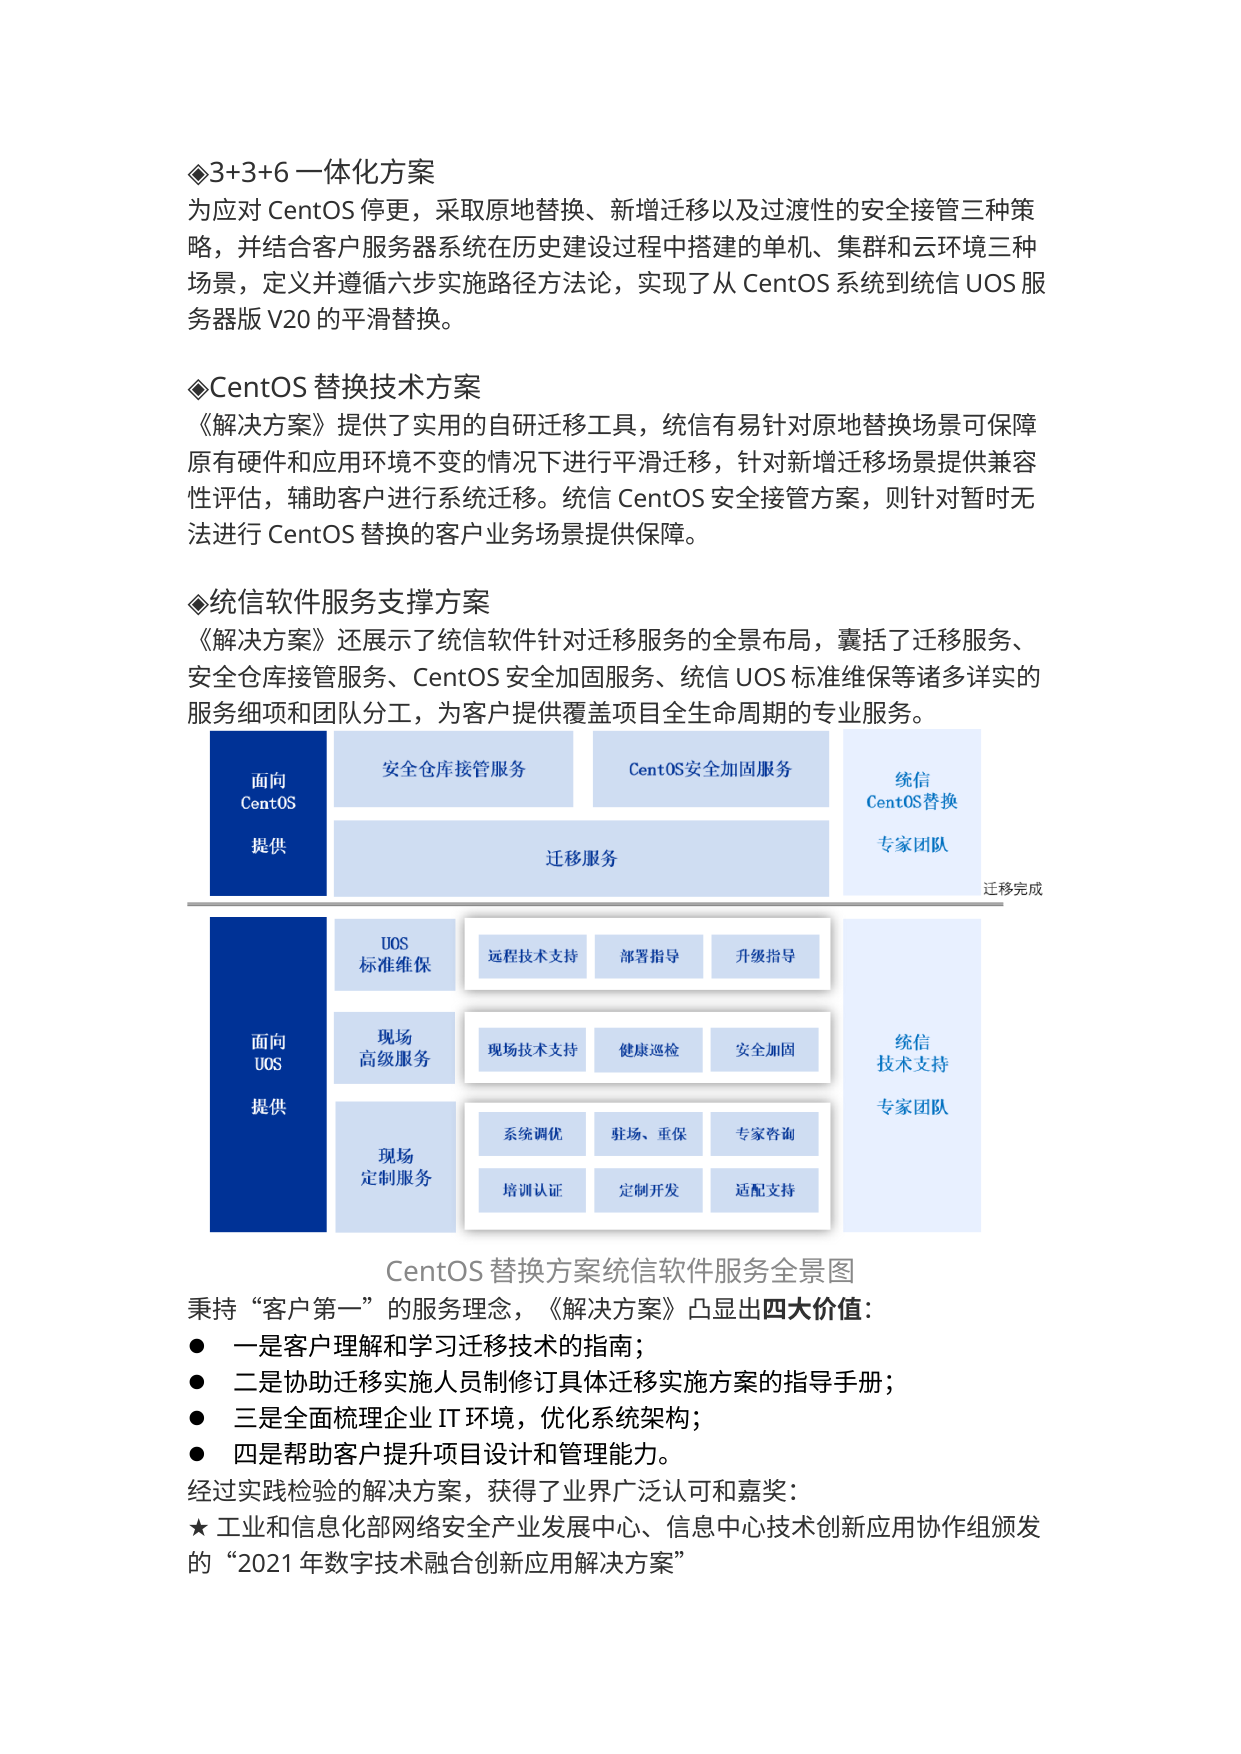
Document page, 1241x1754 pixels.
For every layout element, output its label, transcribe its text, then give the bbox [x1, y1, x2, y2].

picture [187, 729, 1053, 1249]
text 经过实践检验的解决方案，获得了业界广泛认可和嘉奖： [187, 1471, 1053, 1507]
text 《解决方案》提供了实用的自研迁移工具，统信有易针对原地替换场景可保障原有硬件和应用环境不变的情况下进行平滑迁移，针对新增迁移场景提供兼容性评估，辅助客户进行系统迁移。统信CentOS安全接管方案，则针对暂时无法进行CentOS替换的客户业务场景提供保障。 [187, 406, 1053, 551]
text ◈CentOS替换技术方案 [187, 365, 1053, 406]
list 三是全面梳理企业IT环境，优化系统架构； [187, 1399, 1053, 1435]
list 四是帮助客户提升项目设计和管理能力。 [187, 1435, 1053, 1471]
text 秉持“客户第一”的服务理念，《解决方案》凸显出四大价值： [187, 1290, 1053, 1326]
text CentOS替换方案统信软件服务全景图 [187, 1249, 1053, 1290]
list 一是客户理解和学习迁移技术的指南； [187, 1326, 1053, 1362]
text ◈3+3+6一体化方案 [187, 150, 1053, 191]
list 二是协助迁移实施人员制修订具体迁移实施方案的指导手册； [187, 1362, 1053, 1399]
text ★ 工业和信息化部网络安全产业发展中心、信息中心技术创新应用协作组颁发的“2021年数字技术融合创新应用解决方案” [187, 1507, 1053, 1580]
text 为应对CentOS停更，采取原地替换、新增迁移以及过渡性的安全接管三种策略，并结合客户服务器系统在历史建设过程中搭建的单机、集群和云环境三种场景，定义并遵循六步实施路径方法论，实现了从CentOS系统到统信UOS服务器版V20的平滑替换。 [187, 191, 1053, 336]
text ◈统信软件服务支撑方案 [187, 580, 1053, 621]
text 《解决方案》还展示了统信软件针对迁移服务的全景布局，囊括了迁移服务、安全仓库接管服务、CentOS安全加固服务、统信UOS标准维保等诸多详实的服务细项和团队分工，为客户提供覆盖项目全生命周期的专业服务。 [187, 621, 1053, 729]
